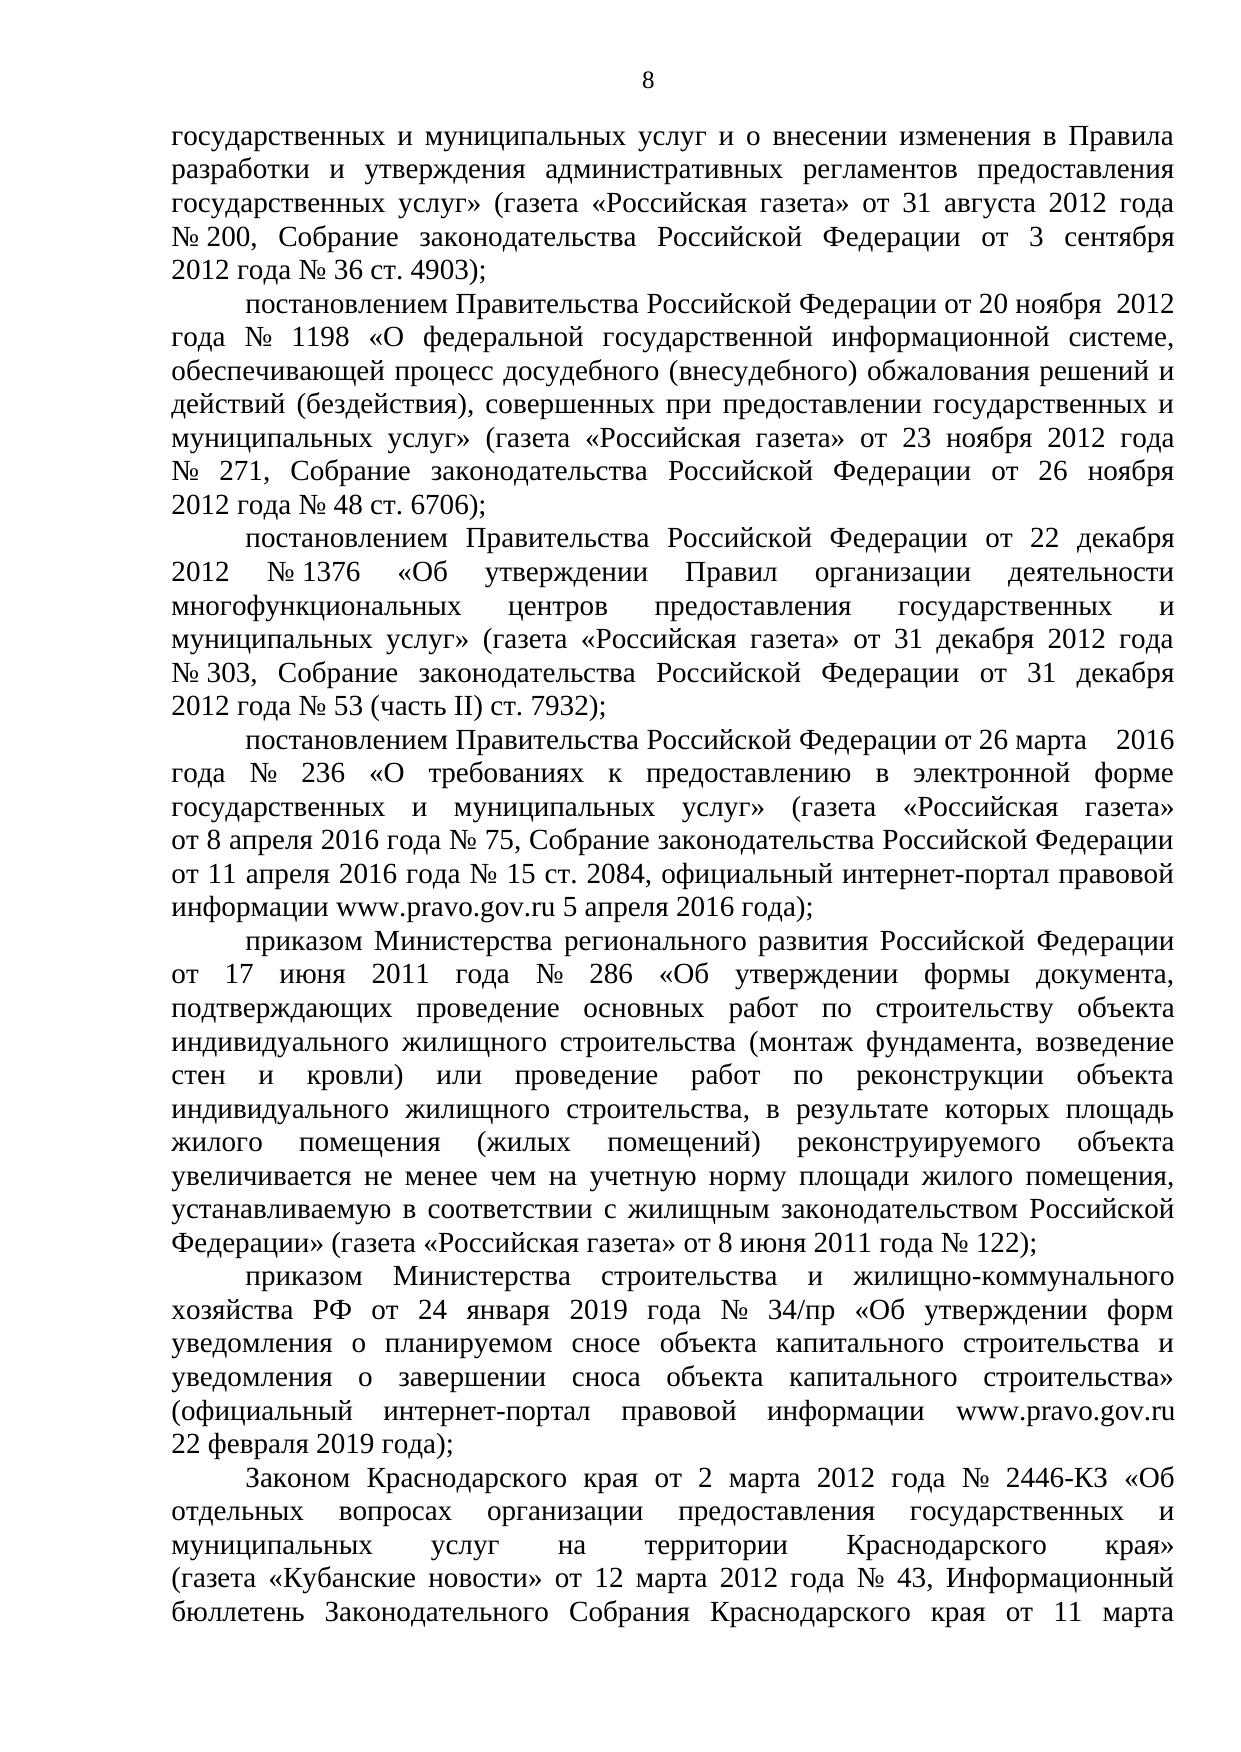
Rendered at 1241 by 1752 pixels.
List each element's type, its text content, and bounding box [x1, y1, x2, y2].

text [171, 118, 1175, 286]
text постановлением Правительства Российской Федерации от 20 ноября 2012 года № 1198 «О федеральной государственной информационной системе, обеспечивающей процесс досудебного (внесудебного) обжалования решений и действий (бездействия), совершенных при предоставлении государственных и муниципальных услуг» (газета «Российская газета» от 23 ноября 2012 года № 271, Собрание законодательства Российской Федерации от 26 ноября 2012 года № 48 ст. 6706); [171, 286, 1175, 521]
text приказом Министерства строительства и жилищно-коммунального хозяйства РФ от 24 января 2019 года № 34/пр «Об утверждении форм уведомления о планируемом сносе объекта капитального строительства и уведомления о завершении сноса объекта капитального строительства» (официальный интернет-портал правовой информации www.pravo.gov.ru 22 февраля 2019 года); [171, 1258, 1175, 1460]
text постановлением Правительства Российской Федерации от 22 декабря 2012 № 1376 «Об утверждении Правил организации деятельности многофункциональных центров предоставления государственных и муниципальных услуг» (газета «Российская газета» от 31 декабря 2012 года № 303, Собрание законодательства Российской Федерации от 31 декабря 2012 года № 53 (часть II) ст. 7932); [171, 521, 1175, 722]
text постановлением Правительства Российской Федерации от 26 марта 2016 года № 236 «О требованиях к предоставлению в электронной форме государственных и муниципальных услуг» (газета «Российская газета» от 8 апреля 2016 года № 75, Собрание законодательства Российской Федерации от 11 апреля 2016 года № 15 ст. 2084, официальный интернет-портал правовой информации www.pravo.gov.ru 5 апреля 2016 года); [171, 722, 1175, 923]
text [171, 1460, 1175, 1627]
text приказом Министерства регионального развития Российской Федерации от 17 июня 2011 года № 286 «Об утверждении формы документа, подтверждающих проведение основных работ по строительству объекта индивидуального жилищного строительства (монтаж фундамента, возведение стен и кровли) или проведение работ по реконструкции объекта индивидуального жилищного строительства, в результате которых площадь жилого помещения (жилых помещений) реконструируемого объекта увеличивается не менее чем на учетную норму площади жилого помещения, устанавливаемую в соответствии с жилищным законодательством Российской Федерации» (газета «Российская газета» от 8 июня 2011 года № 122); [171, 923, 1175, 1258]
